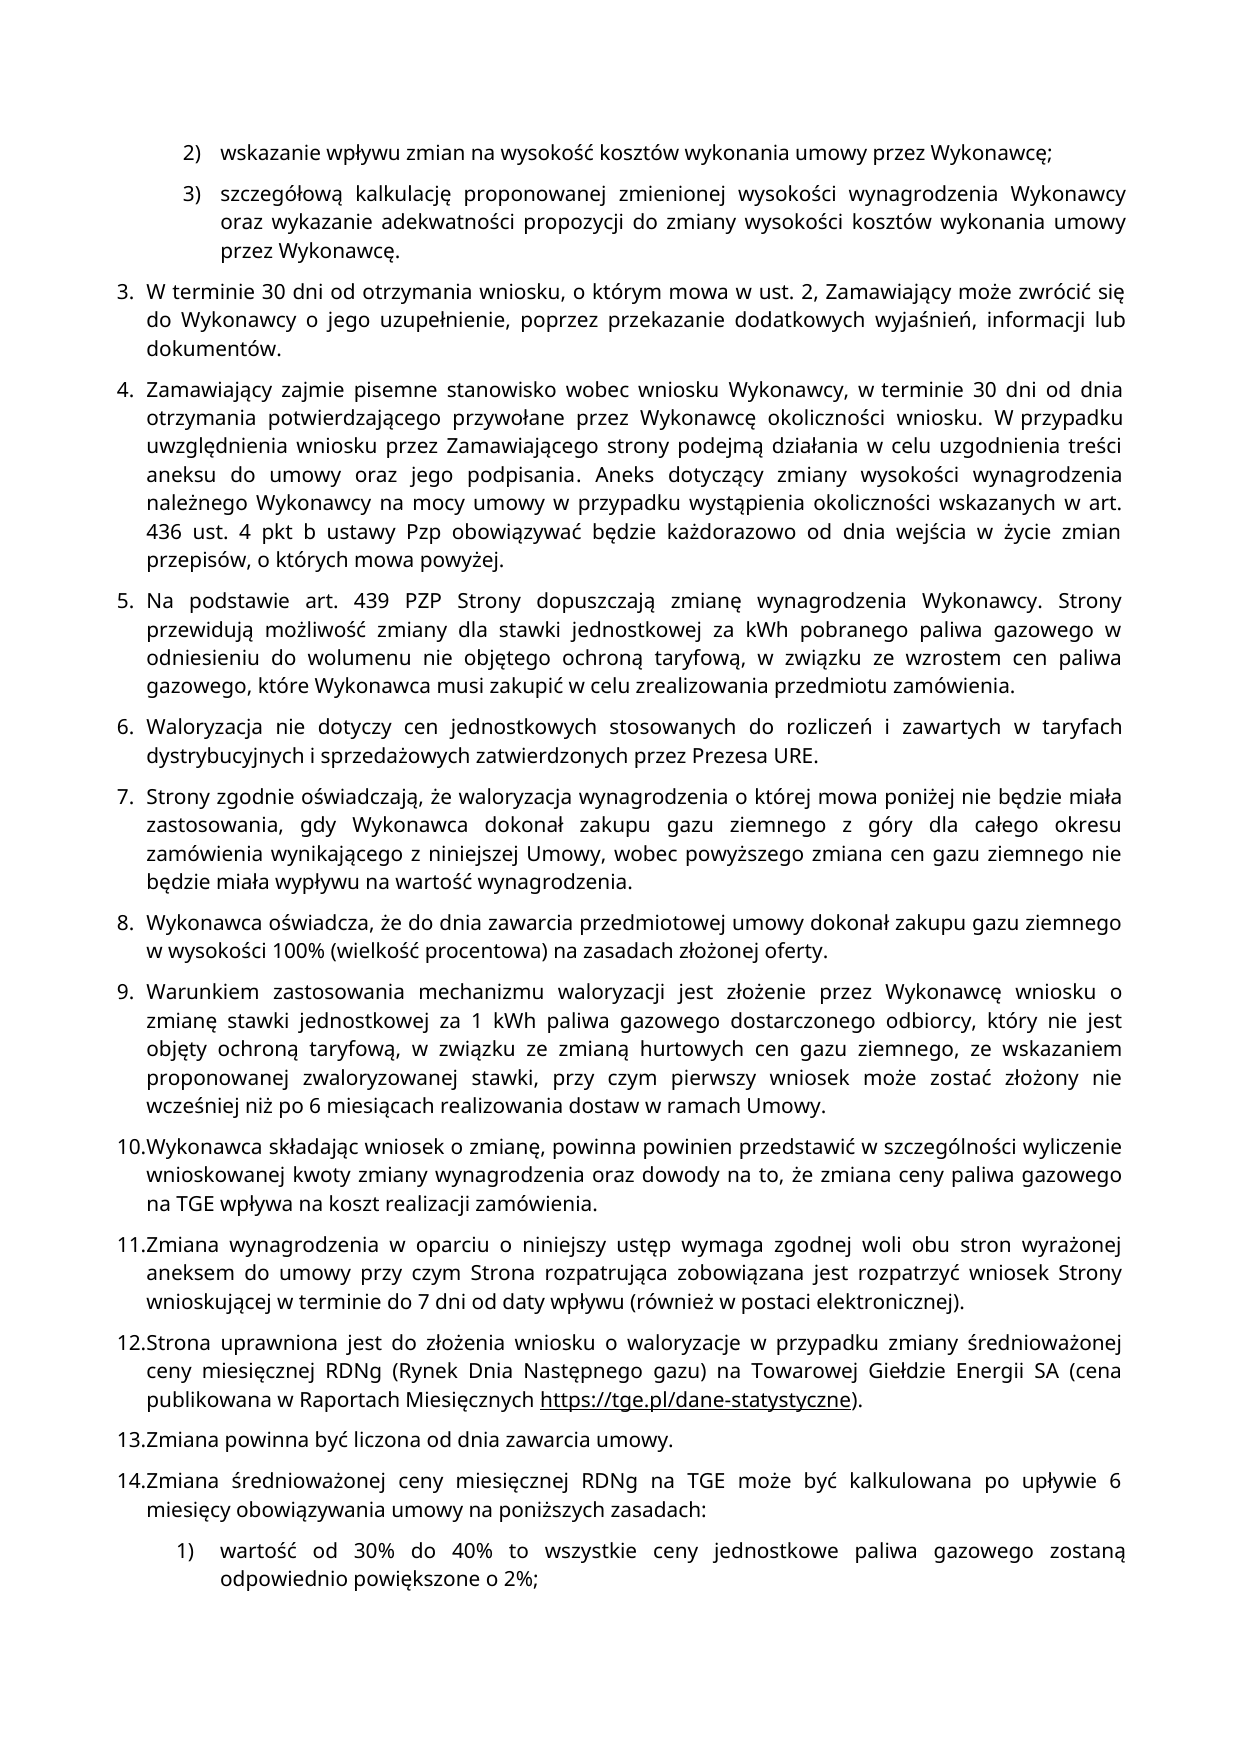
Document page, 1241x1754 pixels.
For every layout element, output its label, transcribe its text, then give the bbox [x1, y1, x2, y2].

list Wykonawca składając wniosek o zmianę, powinna powinien przedstawić w szczególności wyliczenie wnioskowanej kwoty zmiany wynagrodzenia oraz dowody na to, że zmiana ceny paliwa gazowego na TGE wpływa na koszt realizacji zamówienia. [117, 1132, 1123, 1217]
list wskazanie wpływu zmian na wysokość kosztów wykonania umowy przez Wykonawcę; [183, 138, 1127, 167]
list Wykonawca oświadcza, że do dnia zawarcia przedmiotowej umowy dokonał zakupu gazu ziemnego w wysokości 100% (wielkość procentowa) na zasadach złożonej oferty. [117, 908, 1123, 965]
list W terminie 30 dni od otrzymania wniosku, o którym mowa w ust. 2, Zamawiający może zwrócić się do Wykonawcy o jego uzupełnienie, poprzez przekazanie dodatkowych wyjaśnień, informacji lub dokumentów. [117, 277, 1127, 362]
list Warunkiem zastosowania mechanizmu waloryzacji jest złożenie przez Wykonawcę wniosku o zmianę stawki jednostkowej za 1 kWh paliwa gazowego dostarczonego odbiorcy, który nie jest objęty ochroną taryfową, w związku ze zmianą hurtowych cen gazu ziemnego, ze wskazaniem proponowanej zwaloryzowanej stawki, przy czym pierwszy wniosek może zostać złożony nie wcześniej niż po 6 miesiącach realizowania dostaw w ramach Umowy. [117, 977, 1123, 1120]
list wartość od 30% do 40% to wszystkie ceny jednostkowe paliwa gazowego zostaną odpowiednio powiększone o 2%; [176, 1536, 1127, 1593]
list Zamawiający zajmie pisemne stanowisko wobec wniosku Wykonawcy, w terminie 30 dni od dnia otrzymania potwierdzającego przywołane przez Wykonawcę okoliczności wniosku. W przypadku uwzględnienia wniosku przez Zamawiającego strony podejmą działania w celu uzgodnienia treści aneksu do umowy oraz jego podpisania. Aneks dotyczący zmiany wysokości wynagrodzenia należnego Wykonawcy na mocy umowy w przypadku wystąpienia okoliczności wskazanych w art. 436 ust. 4 pkt b ustawy Pzp obowiązywać będzie każdorazowo od dnia wejścia w życie zmian przepisów, o których mowa powyżej. [117, 375, 1123, 574]
list Strony zgodnie oświadczają, że waloryzacja wynagrodzenia o której mowa poniżej nie będzie miała zastosowania, gdy Wykonawca dokonał zakupu gazu ziemnego z góry dla całego okresu zamówienia wynikającego z niniejszej Umowy, wobec powyższego zmiana cen gazu ziemnego nie będzie miała wypływu na wartość wynagrodzenia. [117, 782, 1123, 896]
list Zmiana średnioważonej ceny miesięcznej RDNg na TGE może być kalkulowana po upływie 6 miesięcy obowiązywania umowy na poniższych zasadach: [117, 1467, 1123, 1523]
list Strona uprawniona jest do złożenia wniosku o waloryzacje w przypadku zmiany średnioważonej ceny miesięcznej RDNg (Rynek Dnia Następnego gazu) na Towarowej Giełdzie Energii SA (cena publikowana w Raportach Miesięcznych https://tge.pl/dane-statystyczne). [117, 1328, 1123, 1413]
list Na podstawie art. 439 PZP Strony dopuszczają zmianę wynagrodzenia Wykonawcy. Strony przewidują możliwość zmiany dla stawki jednostkowej za kWh pobranego paliwa gazowego w odniesieniu do wolumenu nie objętego ochroną taryfową, w związku ze wzrostem cen paliwa gazowego, które Wykonawca musi zakupić w celu zrealizowania przedmiotu zamówienia. [117, 586, 1123, 700]
list Zmiana powinna być liczona od dnia zawarcia umowy. [117, 1426, 1123, 1454]
list Waloryzacja nie dotyczy cen jednostkowych stosowanych do rozliczeń i zawartych w taryfach dystrybucyjnych i sprzedażowych zatwierdzonych przez Prezesa URE. [117, 712, 1123, 769]
list szczegółową kalkulację proponowanej zmienionej wysokości wynagrodzenia Wykonawcy oraz wykazanie adekwatności propozycji do zmiany wysokości kosztów wykonania umowy przez Wykonawcę. [183, 179, 1127, 264]
list Zmiana wynagrodzenia w oparciu o niniejszy ustęp wymaga zgodnej woli obu stron wyrażonej aneksem do umowy przy czym Strona rozpatrująca zobowiązana jest rozpatrzyć wniosek Strony wnioskującej w terminie do 7 dni od daty wpływu (również w postaci elektronicznej). [117, 1230, 1123, 1315]
